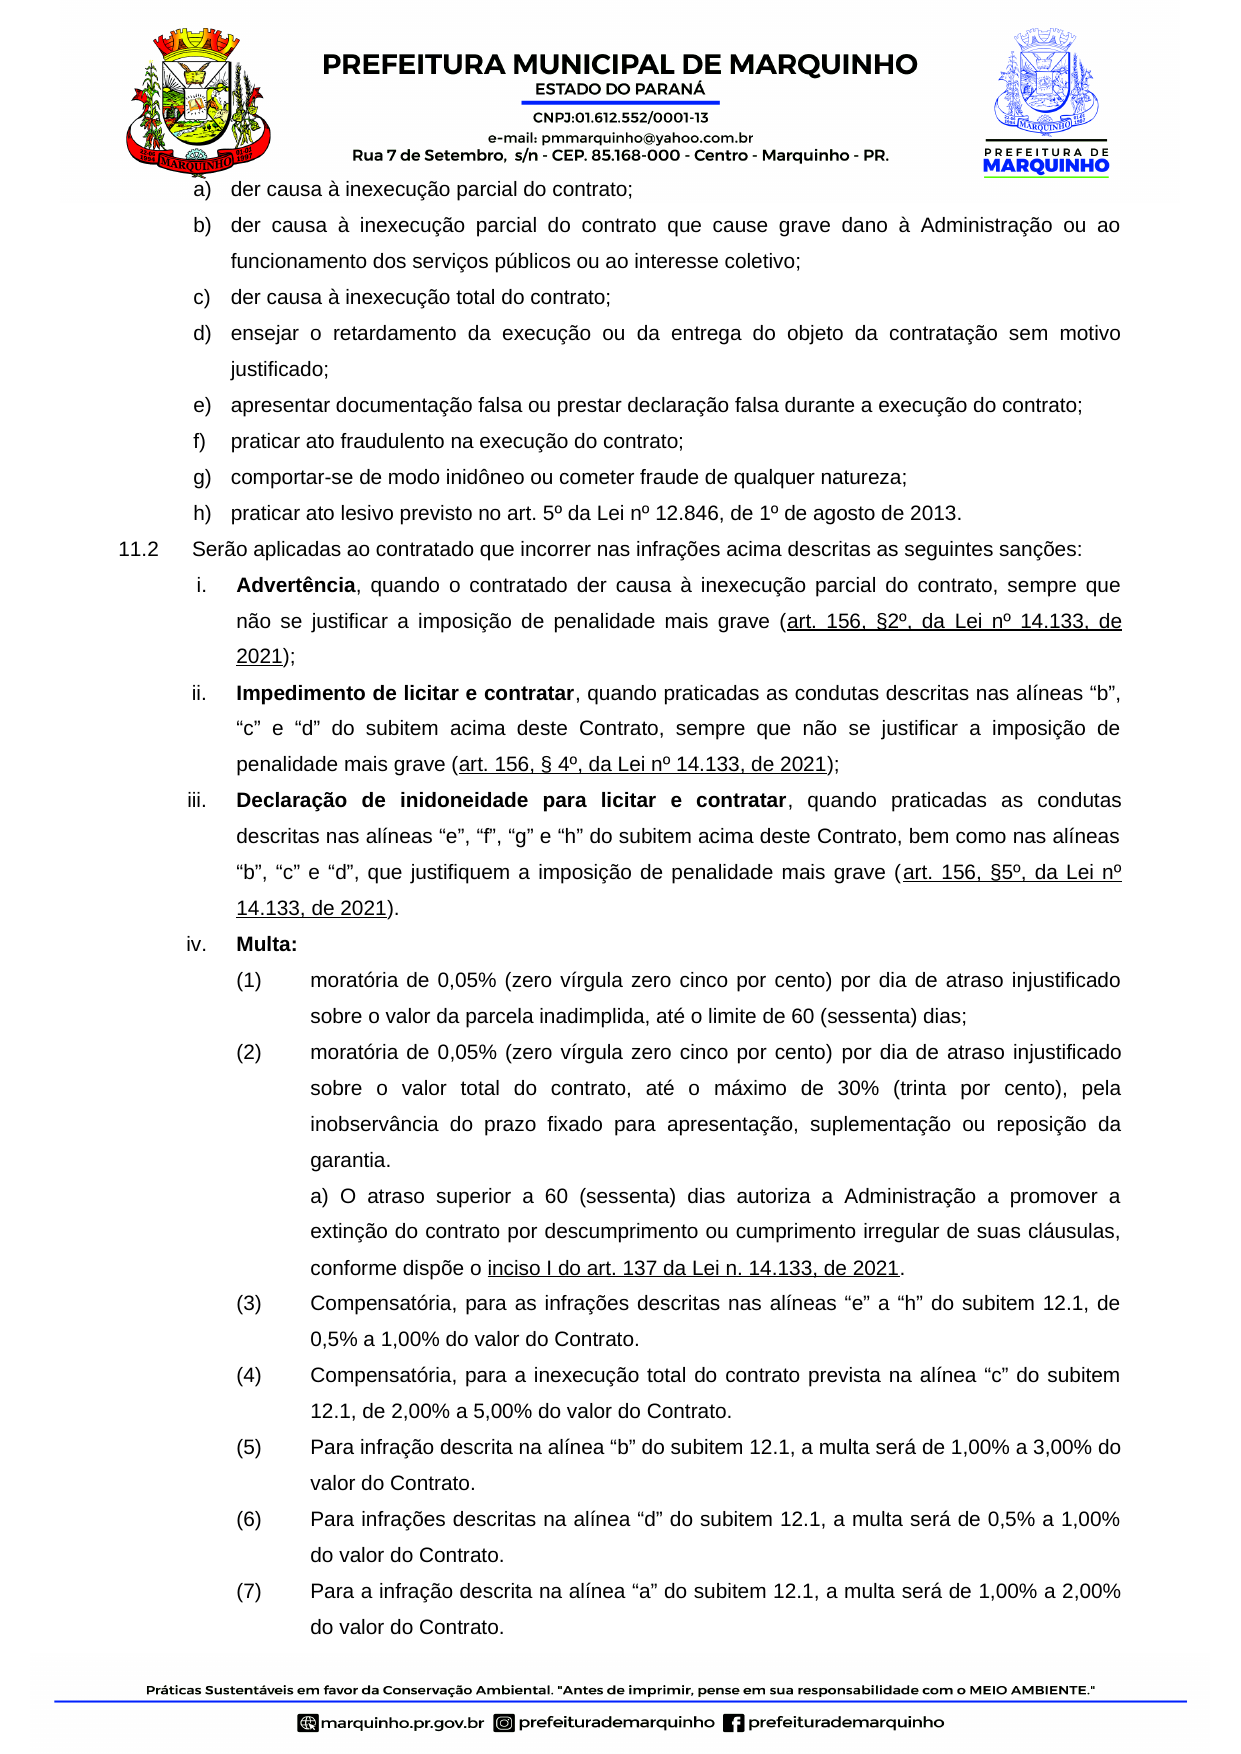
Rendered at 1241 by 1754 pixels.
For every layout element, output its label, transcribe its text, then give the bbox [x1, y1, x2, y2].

list Multa: [207, 932, 1122, 956]
list Para infrações descritas na alínea “d” do subitem 12.1, a multa será de 0,5% a 1,00% do valor do Contrato. [236, 1507, 1122, 1567]
list O atraso superior a 60 (sessenta) dias autoriza a Administração a promover a extinção do contrato por descumprimento ou cumprimento irregular de suas cláusulas, conforme dispõe o inciso I do art. 137 da Lei n. 14.133, de 2021. [310, 1183, 1122, 1279]
list moratória de 0,05% (zero vírgula zero cinco por cento) por dia de atraso injustificado sobre o valor total do contrato, até o máximo de 30% (trinta por cento), pela inobservância do prazo fixado para apresentação, suplementação ou reposição da garantia. [236, 1040, 1122, 1171]
list Impedimento de licitar e contratar, quando praticadas as condutas descritas nas alíneas “b”, “c” e “d” do subitem acima deste Contrato, sempre que não se justificar a imposição de penalidade mais grave (art. 156, § 4º, da Lei nº 14.133, de 2021); [207, 680, 1122, 776]
list praticar ato lesivo previsto no art. 5º da Lei nº 12.846, de 1º de agosto de 2013. [193, 501, 1122, 524]
list praticar ato fraudulento na execução do contrato; [193, 429, 1122, 453]
list Compensatória, para as infrações descritas nas alíneas “e” a “h” do subitem 12.1, de 0,5% a 1,00% do valor do Contrato. [236, 1291, 1122, 1351]
list Para infração descrita na alínea “b” do subitem 12.1, a multa será de 1,00% a 3,00% do valor do Contrato. [236, 1435, 1122, 1495]
list der causa à inexecução total do contrato; [193, 285, 1122, 309]
list apresentar documentação falsa ou prestar declaração falsa durante a execução do contrato; [193, 393, 1122, 417]
list ensejar o retardamento da execução ou da entrega do objeto da contratação sem motivo justificado; [193, 321, 1122, 381]
picture [60, 0, 1181, 203]
list der causa à inexecução parcial do contrato; [193, 177, 1122, 201]
list moratória de 0,05% (zero vírgula zero cinco por cento) por dia de atraso injustificado sobre o valor da parcela inadimplida, até o limite de 60 (sessenta) dias; [236, 968, 1122, 1028]
list der causa à inexecução parcial do contrato que cause grave dano à Administração ou ao funcionamento dos serviços públicos ou ao interesse coletivo; [193, 213, 1122, 273]
picture [30, 1653, 1210, 1754]
list Serão aplicadas ao contratado que incorrer nas infrações acima descritas as seguintes sanções: [118, 537, 1122, 561]
list Declaração de inidoneidade para licitar e contratar, quando praticadas as condutas descritas nas alíneas “e”, “f”, “g” e “h” do subitem acima deste Contrato, bem como nas alíneas “b”, “c” e “d”, que justifiquem a imposição de penalidade mais grave (art. 156, §5º, da Lei nº 14.133, de 2021). [207, 788, 1122, 920]
list Advertência, quando o contratado der causa à inexecução parcial do contrato, sempre que não se justificar a imposição de penalidade mais grave (art. 156, §2º, da Lei nº 14.133, de 2021); [207, 572, 1122, 668]
list comportar-se de modo inidôneo ou cometer fraude de qualquer natureza; [193, 465, 1122, 489]
list Compensatória, para a inexecução total do contrato prevista na alínea “c” do subitem 12.1, de 2,00% a 5,00% do valor do Contrato. [236, 1363, 1122, 1423]
list Para a infração descrita na alínea “a” do subitem 12.1, a multa será de 1,00% a 2,00% do valor do Contrato. [236, 1579, 1122, 1639]
